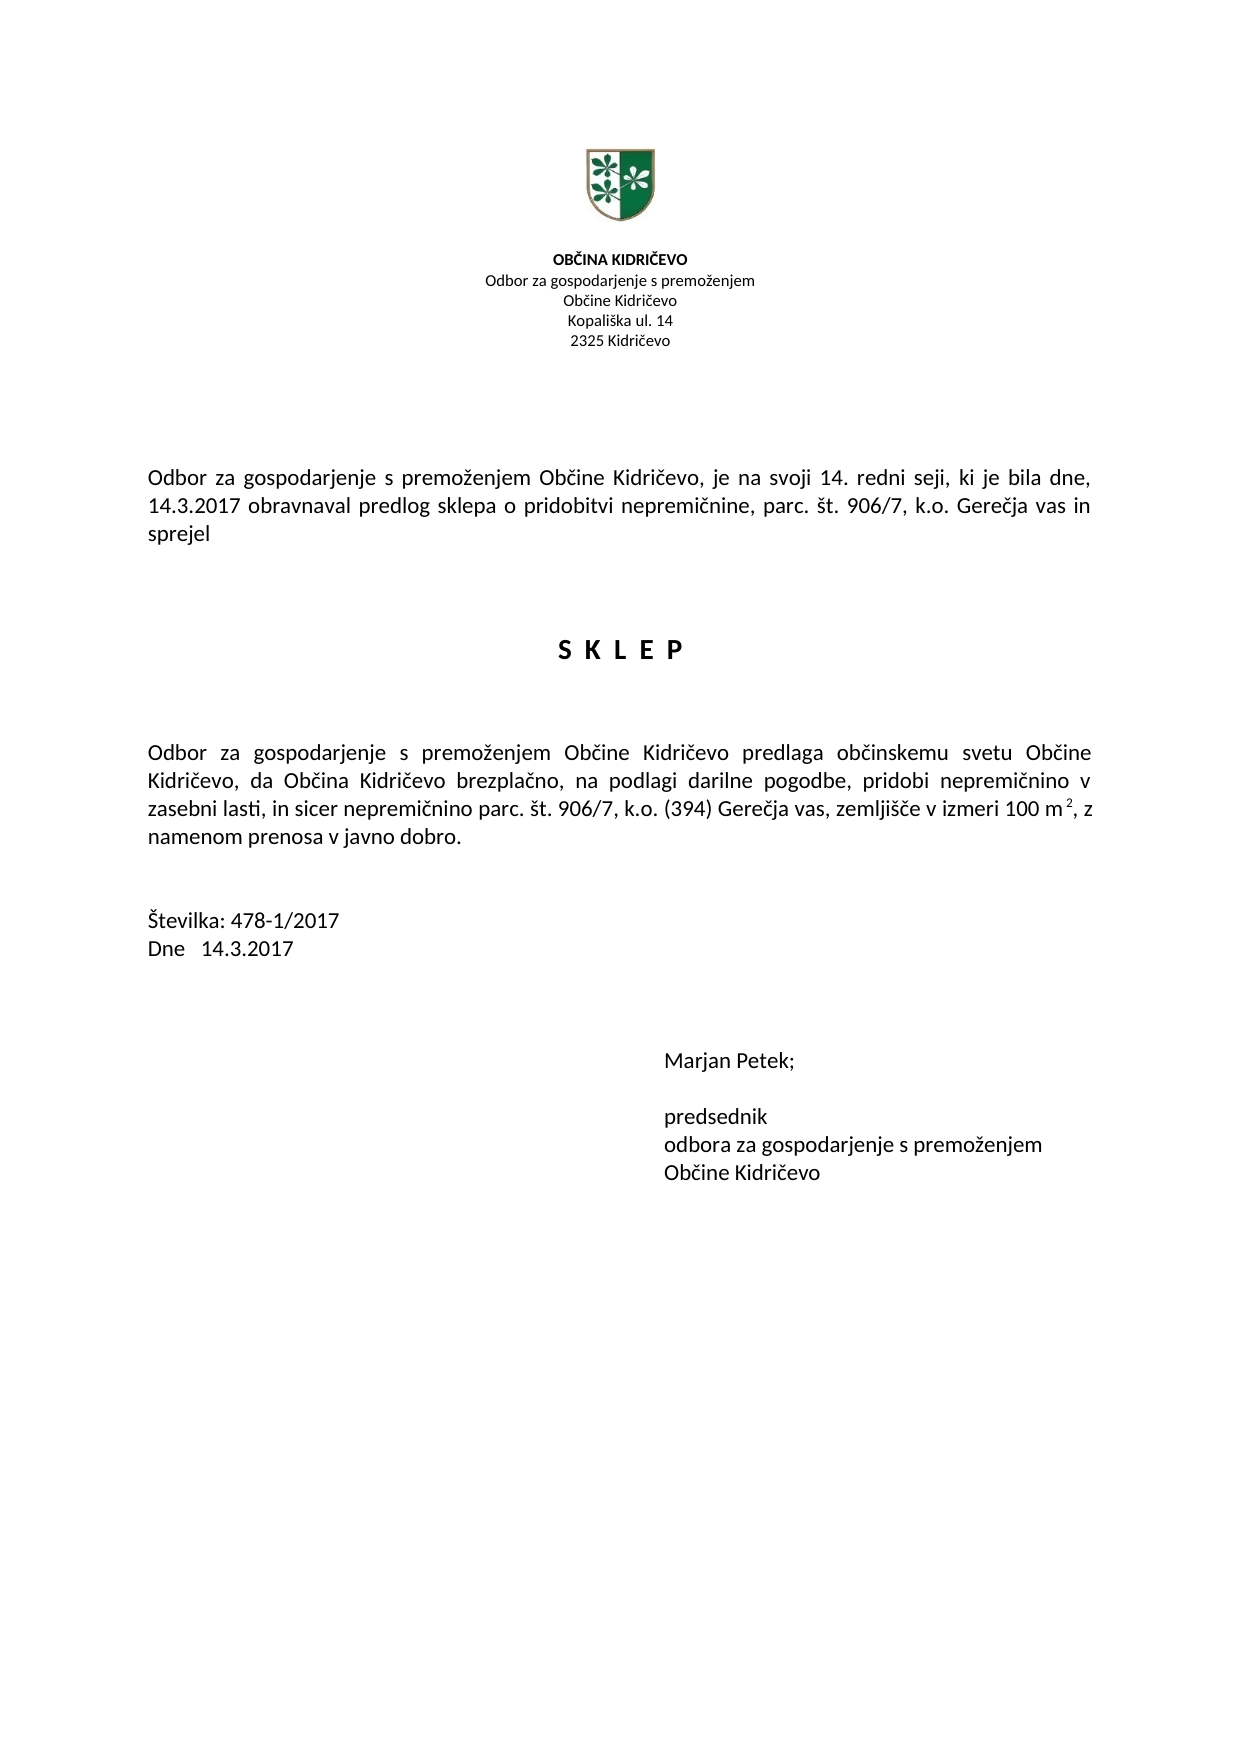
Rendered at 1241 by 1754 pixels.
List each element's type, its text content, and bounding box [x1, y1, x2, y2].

picture [584, 147, 656, 222]
text 2325 Kidričevo [148, 331, 1093, 351]
text Kopališka ul. 14 [148, 310, 1093, 331]
text Občine Kidričevo [148, 290, 1093, 310]
text predsednik [148, 1102, 1093, 1130]
text Odbor za gospodarjenje s premoženjem Občine Kidričevo, je na svoji 14. redni seji, ki je bila dne, 14.3.2017 obravnaval predlog sklepa o pridobitvi nepremičnine, parc. št. 906/7, k.o. Gerečja vas in sprejel [148, 463, 1093, 547]
text odbora za gospodarjenje s premoženjem [148, 1130, 1093, 1158]
text OBČINA KIDRIČEVO [148, 249, 1093, 270]
text Številka: 478-1/2017 [148, 906, 1093, 934]
text Dne 14.3.2017 [148, 934, 1093, 962]
text S K L E P [148, 631, 1093, 667]
text Odbor za gospodarjenje s premoženjem [148, 270, 1093, 290]
text Marjan Petek; [148, 1046, 1093, 1074]
text Občine Kidričevo [148, 1158, 1093, 1186]
text Odbor za gospodarjenje s premoženjem Občine Kidričevo predlaga občinskemu svetu Občine Kidričevo, da Občina Kidričevo brezplačno, na podlagi darilne pogodbe, pridobi nepremičnino v zasebni lasti, in sicer nepremičnino parc. št. 906/7, k.o. (394) Gerečja vas, zemljišče v izmeri 100 m2, z namenom prenosa v javno dobro. [148, 738, 1093, 850]
